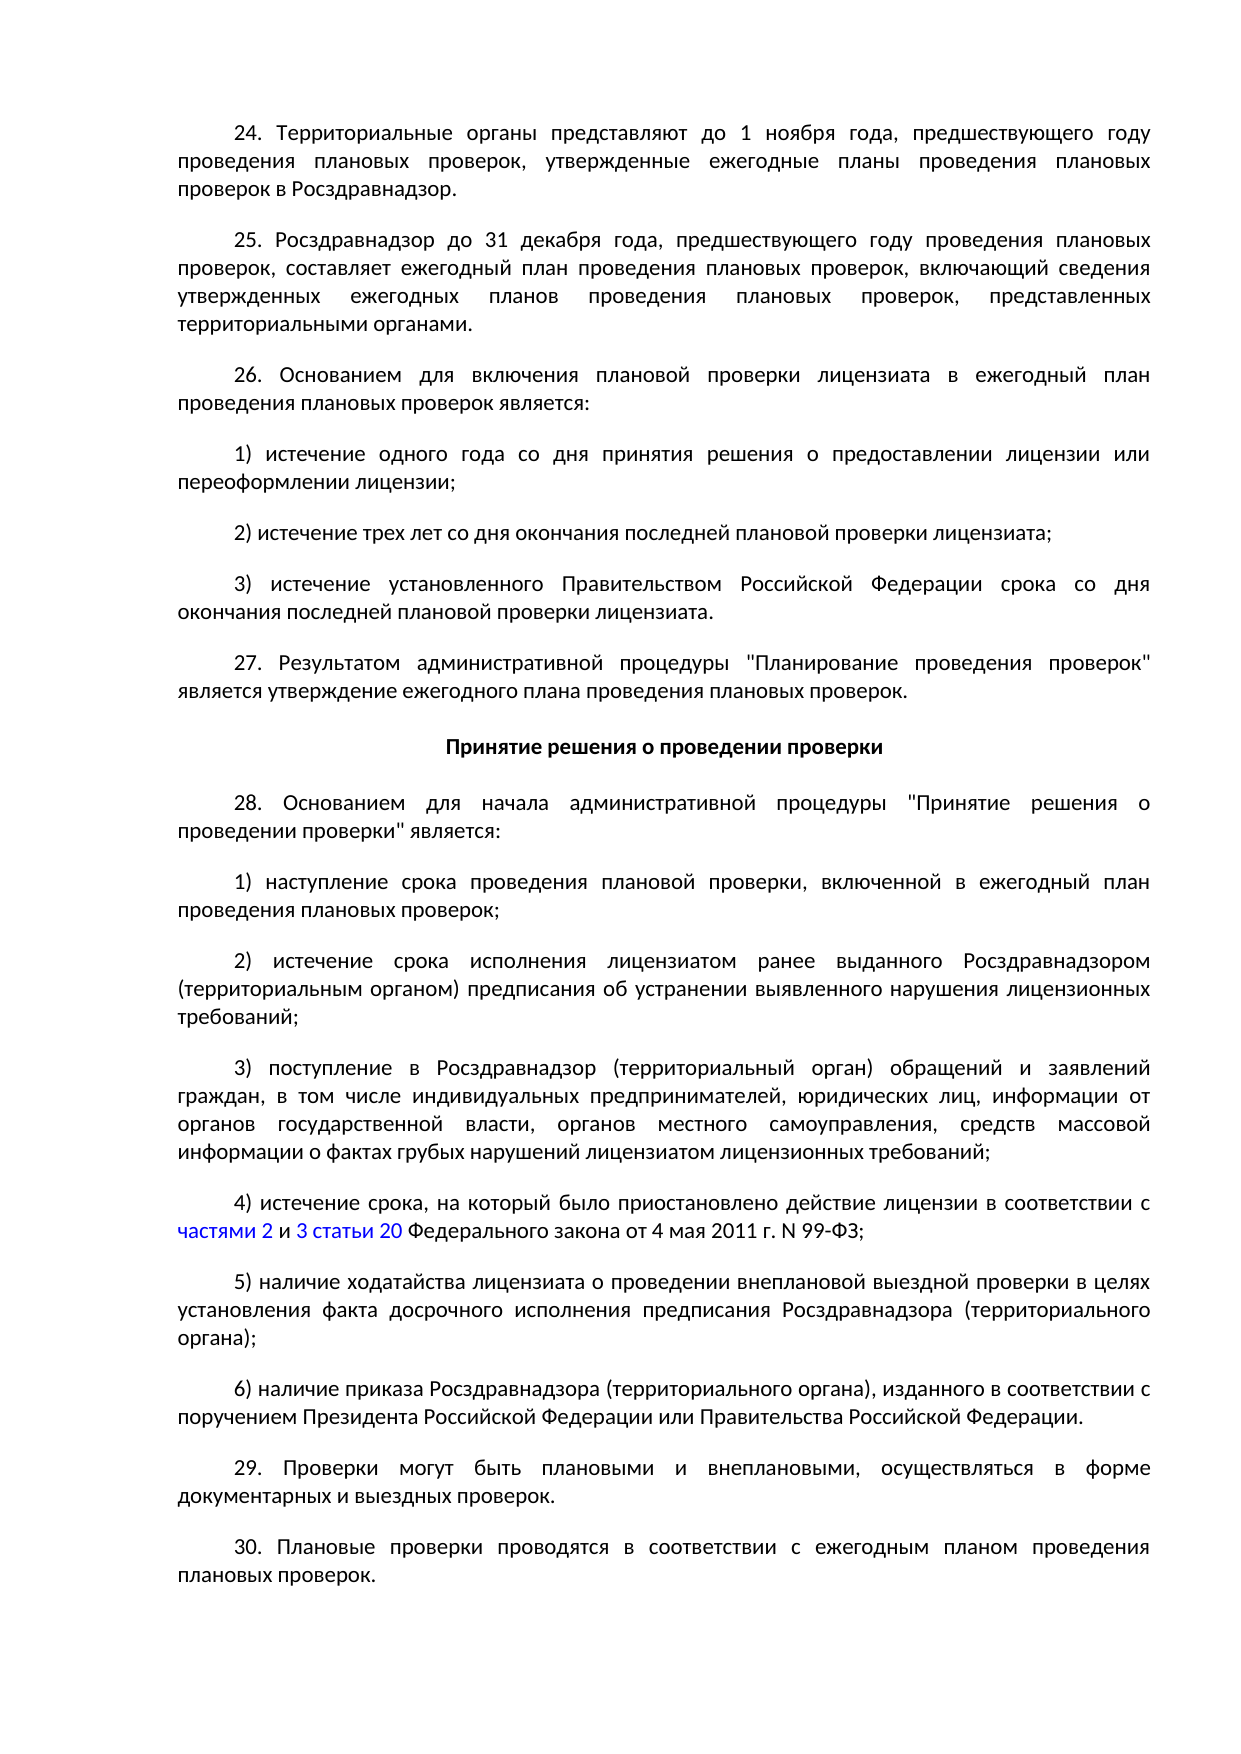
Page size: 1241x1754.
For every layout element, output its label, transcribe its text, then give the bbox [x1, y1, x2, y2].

text 3) истечение установленного Правительством Российской Федерации срока со дня окончания последней плановой проверки лицензиата. [177, 569, 1152, 625]
text 28. Основанием для начала административной процедуры "Принятие решения о проведении проверки" является: [177, 788, 1152, 844]
title Принятие решения о проведении проверки [177, 732, 1152, 760]
text 1) истечение одного года со дня принятия решения о предоставлении лицензии или переоформлении лицензии; [177, 439, 1152, 495]
text 2) истечение трех лет со дня окончания последней плановой проверки лицензиата; [177, 518, 1152, 546]
text 4) истечение срока, на который было приостановлено действие лицензии в соответствии с частями 2 и 3 статьи 20 Федерального закона от 4 мая 2011 г. N 99-ФЗ; [177, 1188, 1152, 1244]
text 26. Основанием для включения плановой проверки лицензиата в ежегодный план проведения плановых проверок является: [177, 360, 1152, 416]
text 27. Результатом административной процедуры "Планирование проведения проверок" является утверждение ежегодного плана проведения плановых проверок. [177, 648, 1152, 704]
text 2) истечение срока исполнения лицензиатом ранее выданного Росздравнадзором (территориальным органом) предписания об устранении выявленного нарушения лицензионных требований; [177, 946, 1152, 1030]
text 29. Проверки могут быть плановыми и внеплановыми, осуществляться в форме документарных и выездных проверок. [177, 1453, 1152, 1509]
text 3) поступление в Росздравнадзор (территориальный орган) обращений и заявлений граждан, в том числе индивидуальных предпринимателей, юридических лиц, информации от органов государственной власти, органов местного самоуправления, средств массовой информации о фактах грубых нарушений лицензиатом лицензионных требований; [177, 1053, 1152, 1165]
text 30. Плановые проверки проводятся в соответствии с ежегодным планом проведения плановых проверок. [177, 1532, 1152, 1588]
text 1) наступление срока проведения плановой проверки, включенной в ежегодный план проведения плановых проверок; [177, 867, 1152, 923]
text 24. Территориальные органы представляют до 1 ноября года, предшествующего году проведения плановых проверок, утвержденные ежегодные планы проведения плановых проверок в Росздравнадзор. [177, 118, 1152, 202]
text 6) наличие приказа Росздравнадзора (территориального органа), изданного в соответствии с поручением Президента Российской Федерации или Правительства Российской Федерации. [177, 1374, 1152, 1430]
text 5) наличие ходатайства лицензиата о проведении внеплановой выездной проверки в целях установления факта досрочного исполнения предписания Росздравнадзора (территориального органа); [177, 1267, 1152, 1351]
text 25. Росздравнадзор до 31 декабря года, предшествующего году проведения плановых проверок, составляет ежегодный план проведения плановых проверок, включающий сведения утвержденных ежегодных планов проведения плановых проверок, представленных территориальными органами. [177, 225, 1152, 337]
